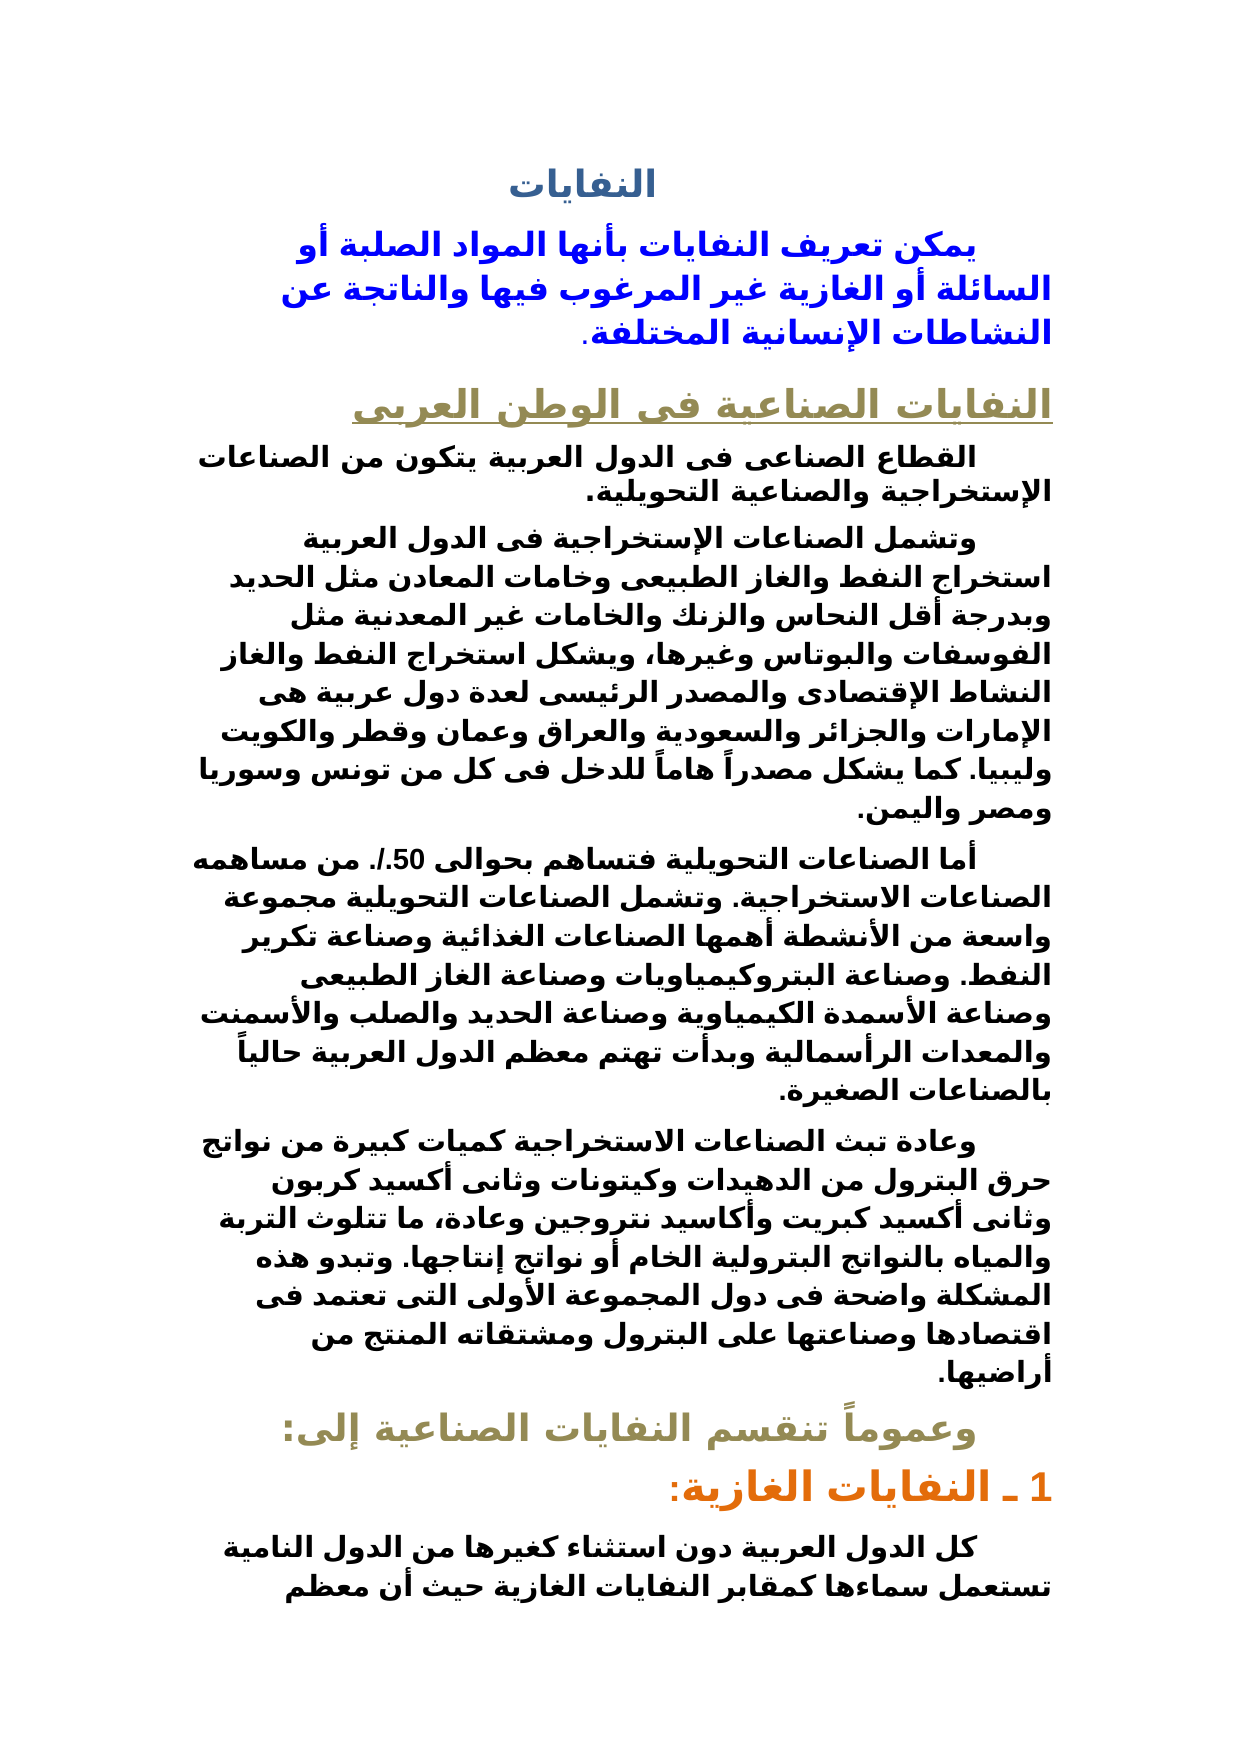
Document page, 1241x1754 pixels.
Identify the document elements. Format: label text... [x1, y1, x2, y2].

text النفايات [187, 162, 1053, 206]
text 1 ـ النفايات الغازية: [187, 1463, 1053, 1511]
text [187, 1530, 1053, 1602]
text وعموماً تنقسم النفايات الصناعية إلى: [187, 1406, 1053, 1450]
text يمكن تعريف النفايات بأنها المواد الصلبة أو السائلة أو الغازية غير المرغوب فيها والناتجة عن النشاطات الإنسانية المختلفة. [187, 224, 1053, 351]
text القطاع الصناعى فى الدول العربية يتكون من الصناعات الإستخراجية والصناعية التحويلية. [187, 441, 1053, 508]
text وعادة تبث الصناعات الاستخراجية كميات كبيرة من نواتج حرق البترول من الدهيدات وكيتونات وثانى أكسيد كربون وثانى أكسيد كبريت وأكاسيد نتروجين وعادة، ما تتلوث التربة والمياه بالنواتج البترولية الخام أو نواتج إنتاجها. وتبدو هذه المشكلة واضحة فى دول المجموعة الأولى التى تعتمد فى اقتصادها وصناعتها على البترول ومشتقاته المنتج من أراضيها. [187, 1124, 1053, 1389]
text وتشمل الصناعات الإستخراجية فى الدول العربية استخراج النفط والغاز الطبيعى وخامات المعادن مثل الحديد وبدرجة أقل النحاس والزنك والخامات غير المعدنية مثل الفوسفات والبوتاس وغيرها، ويشكل استخراج النفط والغاز النشاط الإقتصادى والمصدر الرئيسى لعدة دول عربية هى الإمارات والجزائر والسعودية والعراق وعمان وقطر والكويت وليبيا. كما يشكل مصدراً هاماً للدخل فى كل من تونس وسوريا ومصر واليمن. [187, 521, 1053, 824]
text أما الصناعات التحويلية فتساهم بحوالى 50./. من مساهمه الصناعات الاستخراجية. وتشمل الصناعات التحويلية مجموعة واسعة من الأنشطة أهمها الصناعات الغذائية وصناعة تكرير النفط. وصناعة البتروكيمياويات وصناعة الغاز الطبيعى وصناعة الأسمدة الكيمياوية وصناعة الحديد والصلب والأسمنت والمعدات الرأسمالية وبدأت تهتم معظم الدول العربية حالياً بالصناعات الصغيرة. [187, 842, 1053, 1107]
subtitle النفايات الصناعية فى الوطن العربى [187, 382, 1053, 428]
